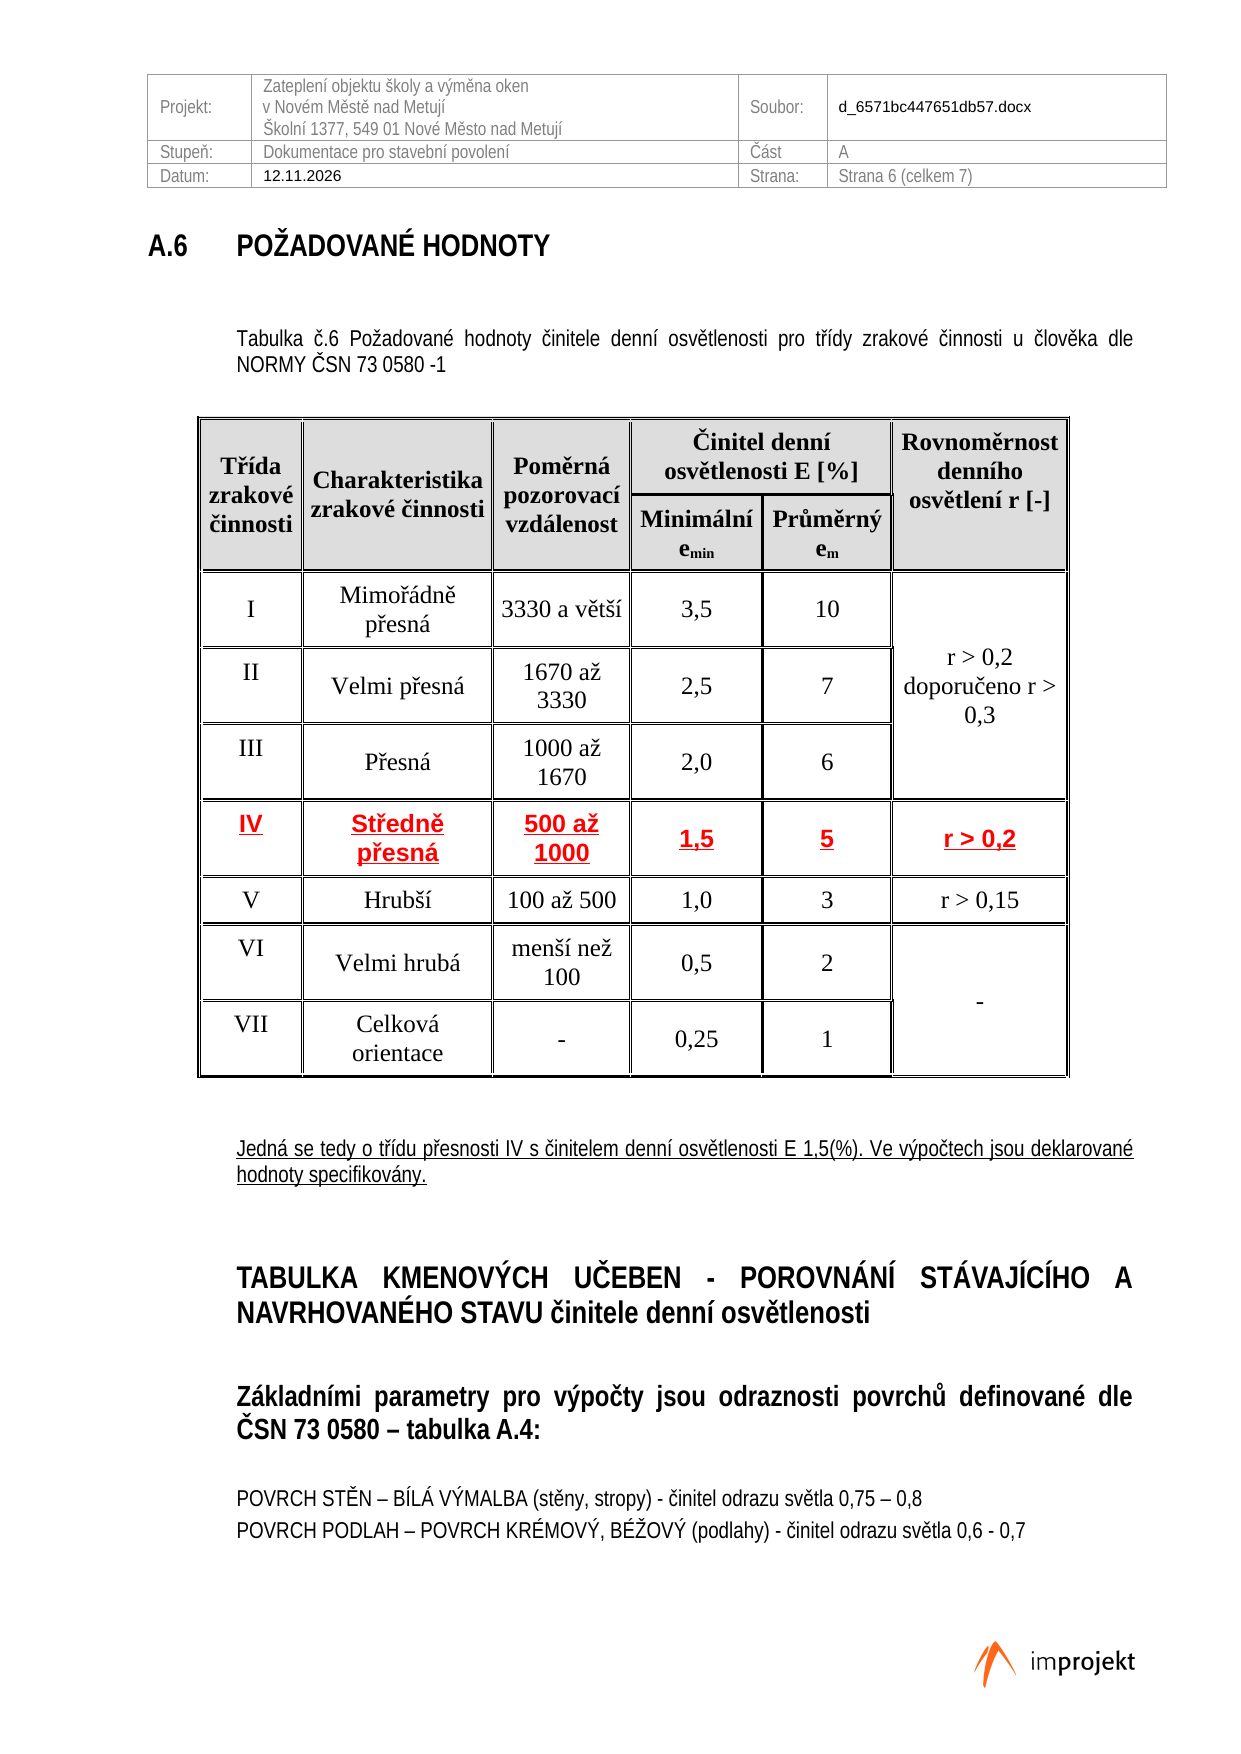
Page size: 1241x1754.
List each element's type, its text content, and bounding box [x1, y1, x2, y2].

table_cell V [201, 875, 301, 922]
table_cell Hrubší [304, 878, 491, 922]
text POVRCH STĚN – BÍLÁ VÝMALBA (stěny, stropy) - činitel odrazu světla 0,75 – 0,8 [236, 1484, 1134, 1511]
text Základními parametry pro výpočty jsou odraznosti povrchů definované dle ČSN 73 0580 – tabulka A.4: [236, 1379, 1134, 1446]
table_cell Minimální emin [632, 496, 761, 569]
table_header Poměrná pozorovací vzdálenost [493, 420, 631, 569]
table_cell III [199, 722, 302, 798]
text Tabulka č.6 Požadované hodnoty činitele denní osvětlenosti pro třídy zrakové činnosti u člověka dle NORMY ČSN 73 0580 -1 [236, 325, 1134, 378]
table_cell - [493, 1002, 631, 1075]
table_cell 10 [764, 573, 890, 646]
table_cell Velmi hrubá [304, 926, 491, 998]
table_header Rovnoměrnost denního osvětlení r [-] [892, 420, 1066, 569]
table_cell 1 [762, 1002, 892, 1075]
table_cell 7 [764, 649, 890, 722]
text Jedná se tedy o třídu přesnosti IV s činitelem denní osvětlenosti E 1,5(%). Ve výpočtech jsou deklarované hodnoty specifikovány. [236, 1159, 1134, 1187]
text TABULKA KMENOVÝCH UČEBEN - POROVNÁNÍ STÁVAJÍCÍHO A NAVRHOVANÉHO STAVU činitele denní osvětlenosti [236, 1259, 1134, 1331]
subtitle POŽADOVANÉ HODNOTY [148, 227, 1134, 263]
table_cell 2,0 [632, 725, 761, 798]
table_cell Celková orientace [303, 1002, 493, 1075]
table_cell menší než 100 [494, 926, 629, 998]
table_cell Průměrný em [764, 496, 890, 569]
table_cell II [199, 646, 302, 722]
table_cell Středně přesná [304, 802, 491, 874]
table_cell 0,25 [631, 1002, 762, 1075]
table_cell r > 0,2 doporučeno r > 0,3 [892, 569, 1067, 798]
picture [972, 1639, 1137, 1689]
table_cell Přesná [304, 725, 491, 798]
table_cell 500 až 1000 [494, 802, 629, 874]
table_cell 1,0 [632, 878, 761, 922]
table_cell 6 [764, 725, 890, 798]
text Jedná se tedy o třídu přesnosti IV s činitelem denní osvětlenosti E 1,5(%). Ve výpočtech jsou deklarované hodnoty specifikovány. [236, 1135, 1134, 1158]
table_cell 2 [764, 926, 890, 998]
table_cell 5 [764, 802, 890, 874]
table_header Charakteristika zrakové činnosti [303, 420, 493, 569]
table_cell 1000 až 1670 [494, 725, 629, 798]
table_cell r > 0,15 [893, 875, 1067, 922]
table_cell 1,5 [632, 802, 761, 874]
table_header Třída zrakové činnosti [201, 420, 302, 569]
table_cell 3,5 [632, 573, 761, 646]
text POVRCH PODLAH – POVRCH KRÉMOVÝ, BÉŽOVÝ (podlahy) - činitel odrazu světla 0,6 - 0,7 [236, 1517, 1134, 1543]
table_cell Velmi přesná [304, 649, 491, 722]
table_cell 100 až 500 [494, 878, 629, 922]
table_cell VII [201, 999, 302, 1075]
table_cell I [201, 569, 301, 646]
table_cell 2,5 [632, 649, 761, 722]
table_cell 3330 a větší [494, 573, 629, 646]
table_cell - [892, 922, 1067, 1075]
table_cell VI [201, 922, 301, 998]
table_header Činitel denní osvětlenosti E [%] [631, 420, 892, 493]
table_cell IV [201, 798, 301, 874]
table_cell Mimořádně přesná [304, 573, 491, 646]
table_cell 3 [764, 878, 890, 922]
table_cell r > 0,2 [892, 798, 1067, 874]
table_cell 0,5 [632, 926, 761, 998]
table_cell 1670 až 3330 [494, 649, 629, 722]
